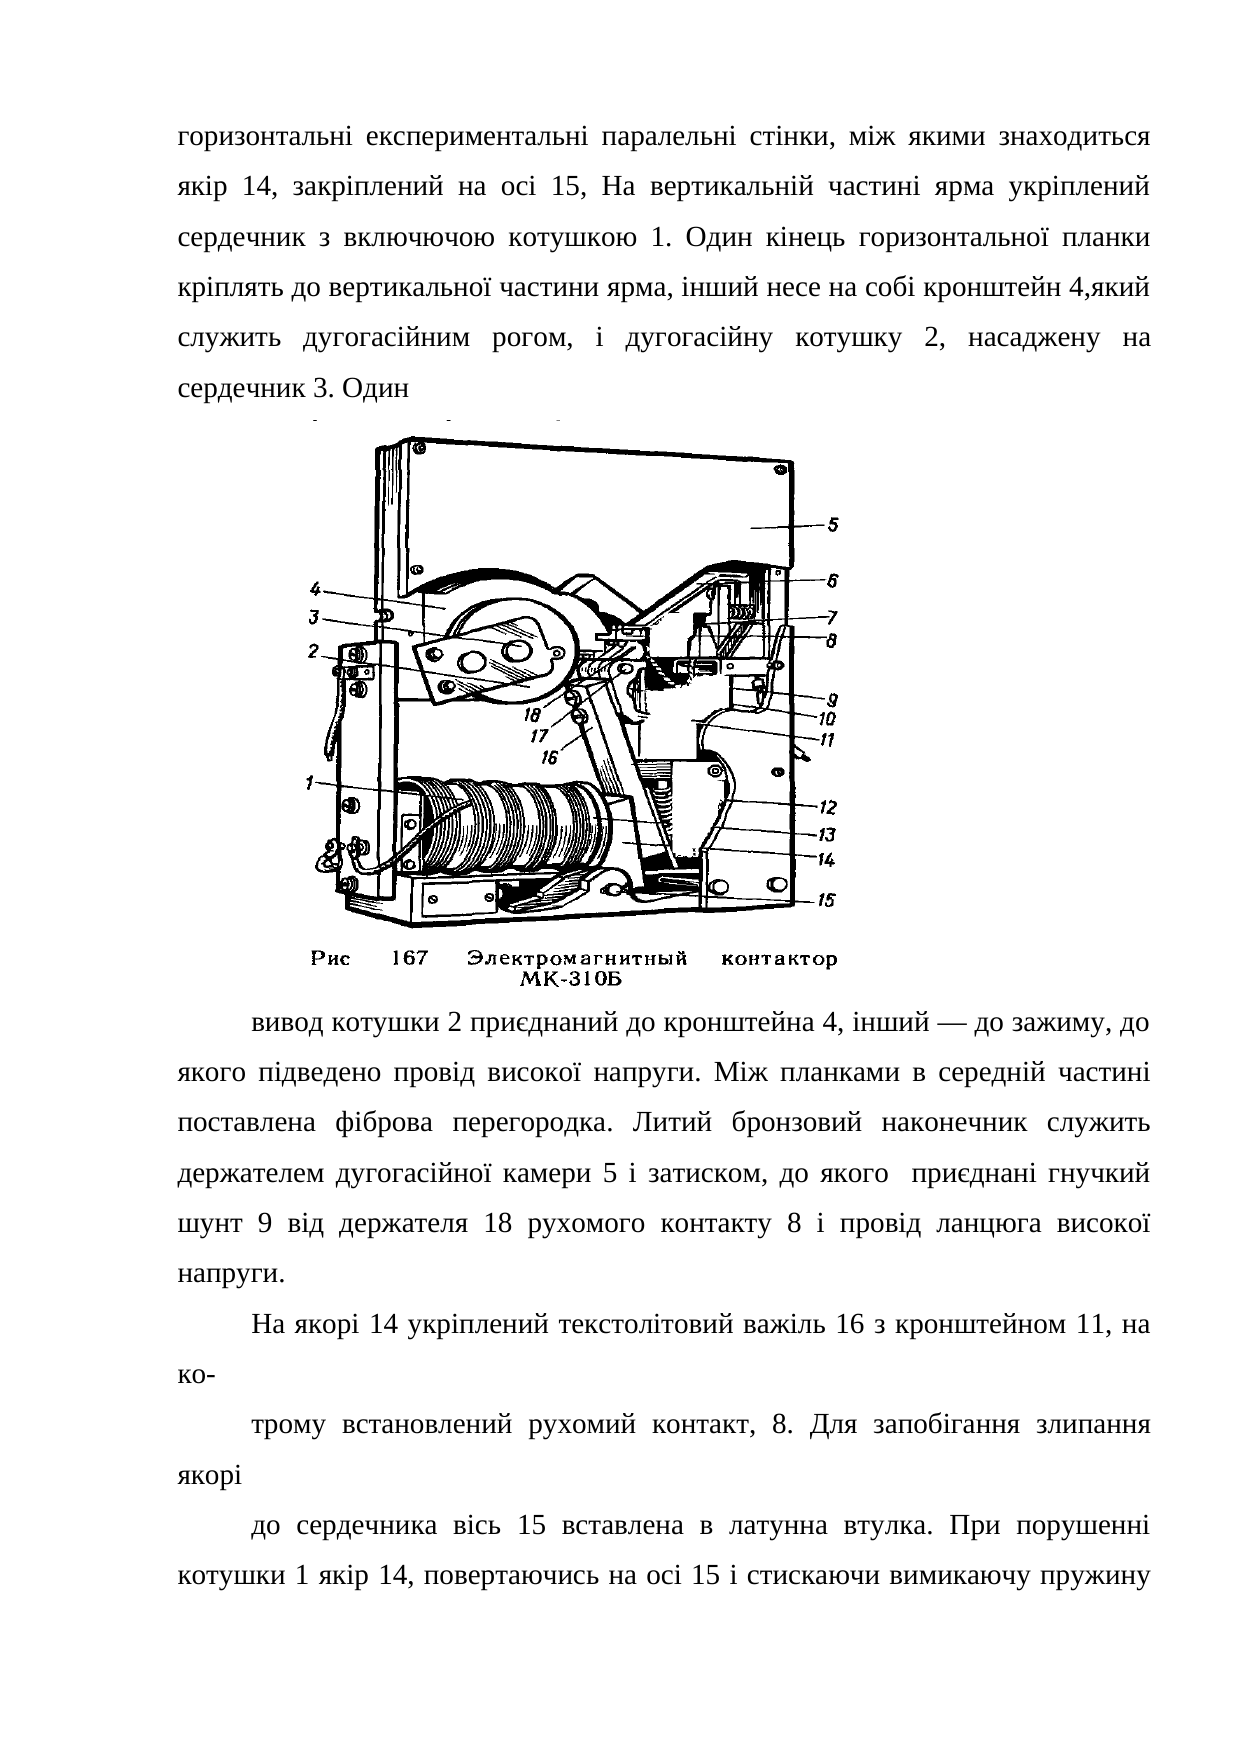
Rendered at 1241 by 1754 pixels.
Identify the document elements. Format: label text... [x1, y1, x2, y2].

text На якорі 14 укріплений текстолітовий важіль 16 з кронштейном 11, на ко- [177, 1306, 1152, 1390]
text трому встановлений рухомий контакт, 8. Для запобігання злипання якорі [177, 1406, 1152, 1490]
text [177, 1507, 1152, 1591]
picture [251, 420, 857, 988]
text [177, 118, 1152, 403]
text вивод котушки 2 приєднаний до кронштейна 4, інший — до зажиму, до якого підведено провід високої напруги. Між планками в середній частині поставлена фіброва перегородка. Литий бронзовий наконечник служить держателем дугогасійної камери 5 і затиском, до якого приєднані гнучкий шунт 9 від держателя 18 рухомого контакту 8 і провід ланцюга високої напруги. [177, 1004, 1152, 1289]
